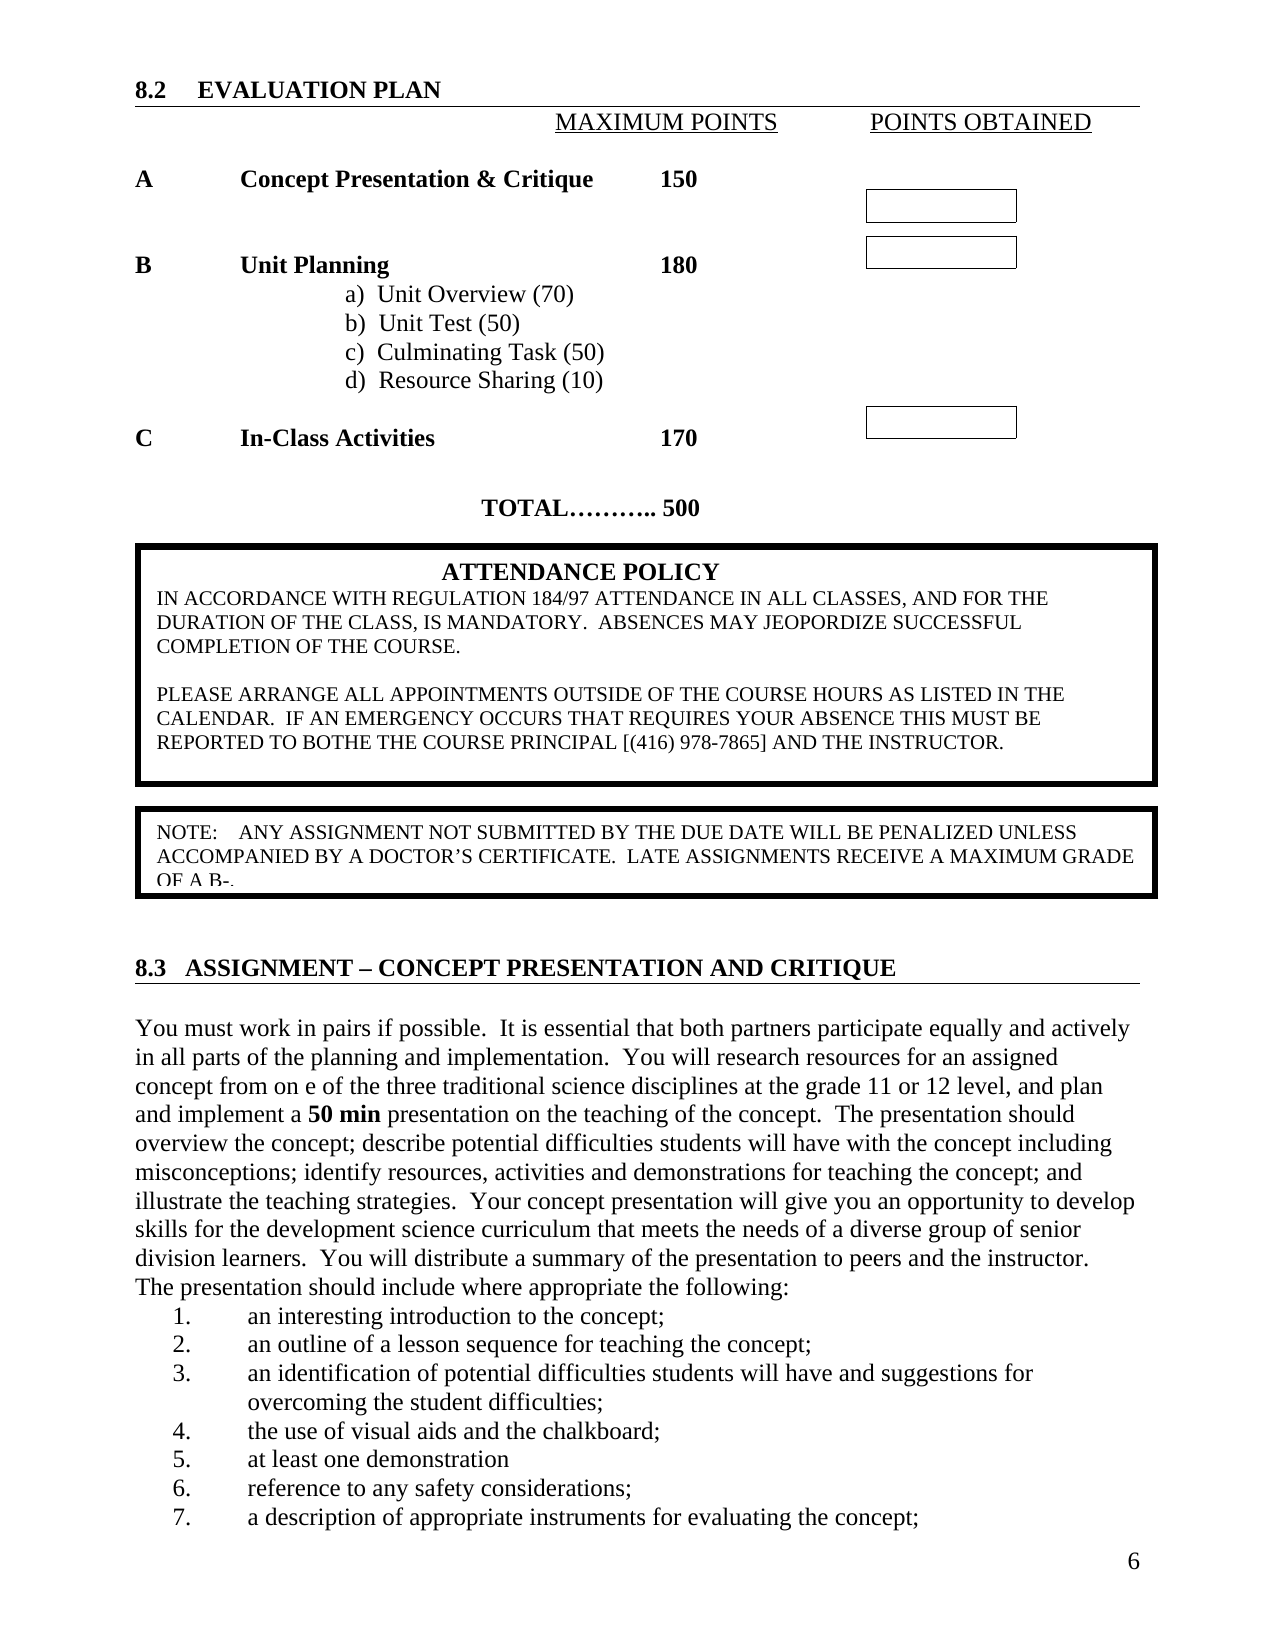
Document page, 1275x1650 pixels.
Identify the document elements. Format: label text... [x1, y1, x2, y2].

text a) Unit Overview (70) [172, 279, 1140, 308]
list the use of visual aids and the chalkboard; [172, 1416, 1140, 1444]
list an interesting introduction to the concept; [172, 1301, 1140, 1329]
text concept from on e of the three traditional science disciplines at the grade 11 or 12 level, and plan and implement a 50 min presentation on the teaching of the concept. The presentation should overview the concept; describe potential difficulties students will have with the concept including misconceptions; identify resources, activities and demonstrations for teaching the concept; and illustrate the teaching strategies. Your concept presentation will give you an opportunity to develop skills for the development science curriculum that meets the needs of a diverse group of senior division learners. You will distribute a summary of the presentation to peers and the instructor. [135, 1071, 1140, 1272]
text You must work in pairs if possible. It is essential that both partners participate equally and actively in all parts of the planning and implementation. You will research resources for an assigned [135, 1013, 1140, 1071]
text 8.3 ASSIGNMENT – CONCEPT PRESENTATION AND CRITIQUE [135, 953, 1140, 983]
list an identification of potential difficulties students will have and suggestions for overcoming the student difficulties; [172, 1358, 1140, 1416]
text TOTAL……….. 500 [154, 493, 1140, 521]
text C In-Class Activities 170 [135, 423, 1140, 452]
text B Unit Planning 180 [135, 251, 1140, 279]
text 8.2 EVALUATION PLAN [135, 75, 1140, 106]
list an outline of a lesson sequence for teaching the concept; [172, 1329, 1140, 1358]
list a description of appropriate instruments for evaluating the concept; [172, 1502, 1140, 1531]
list reference to any safety considerations; [172, 1473, 1140, 1502]
text The presentation should include where appropriate the following: [135, 1272, 1140, 1301]
text MAXIMUM POINTS POINTS OBTAINED [135, 107, 1140, 136]
text A Concept Presentation & Critique 150 [135, 164, 1140, 193]
text c) Culminating Task (50) [172, 337, 1140, 366]
text d) Resource Sharing (10) [172, 366, 1140, 394]
text b) Unit Test (50) [172, 308, 1140, 337]
list at least one demonstration [172, 1444, 1140, 1473]
